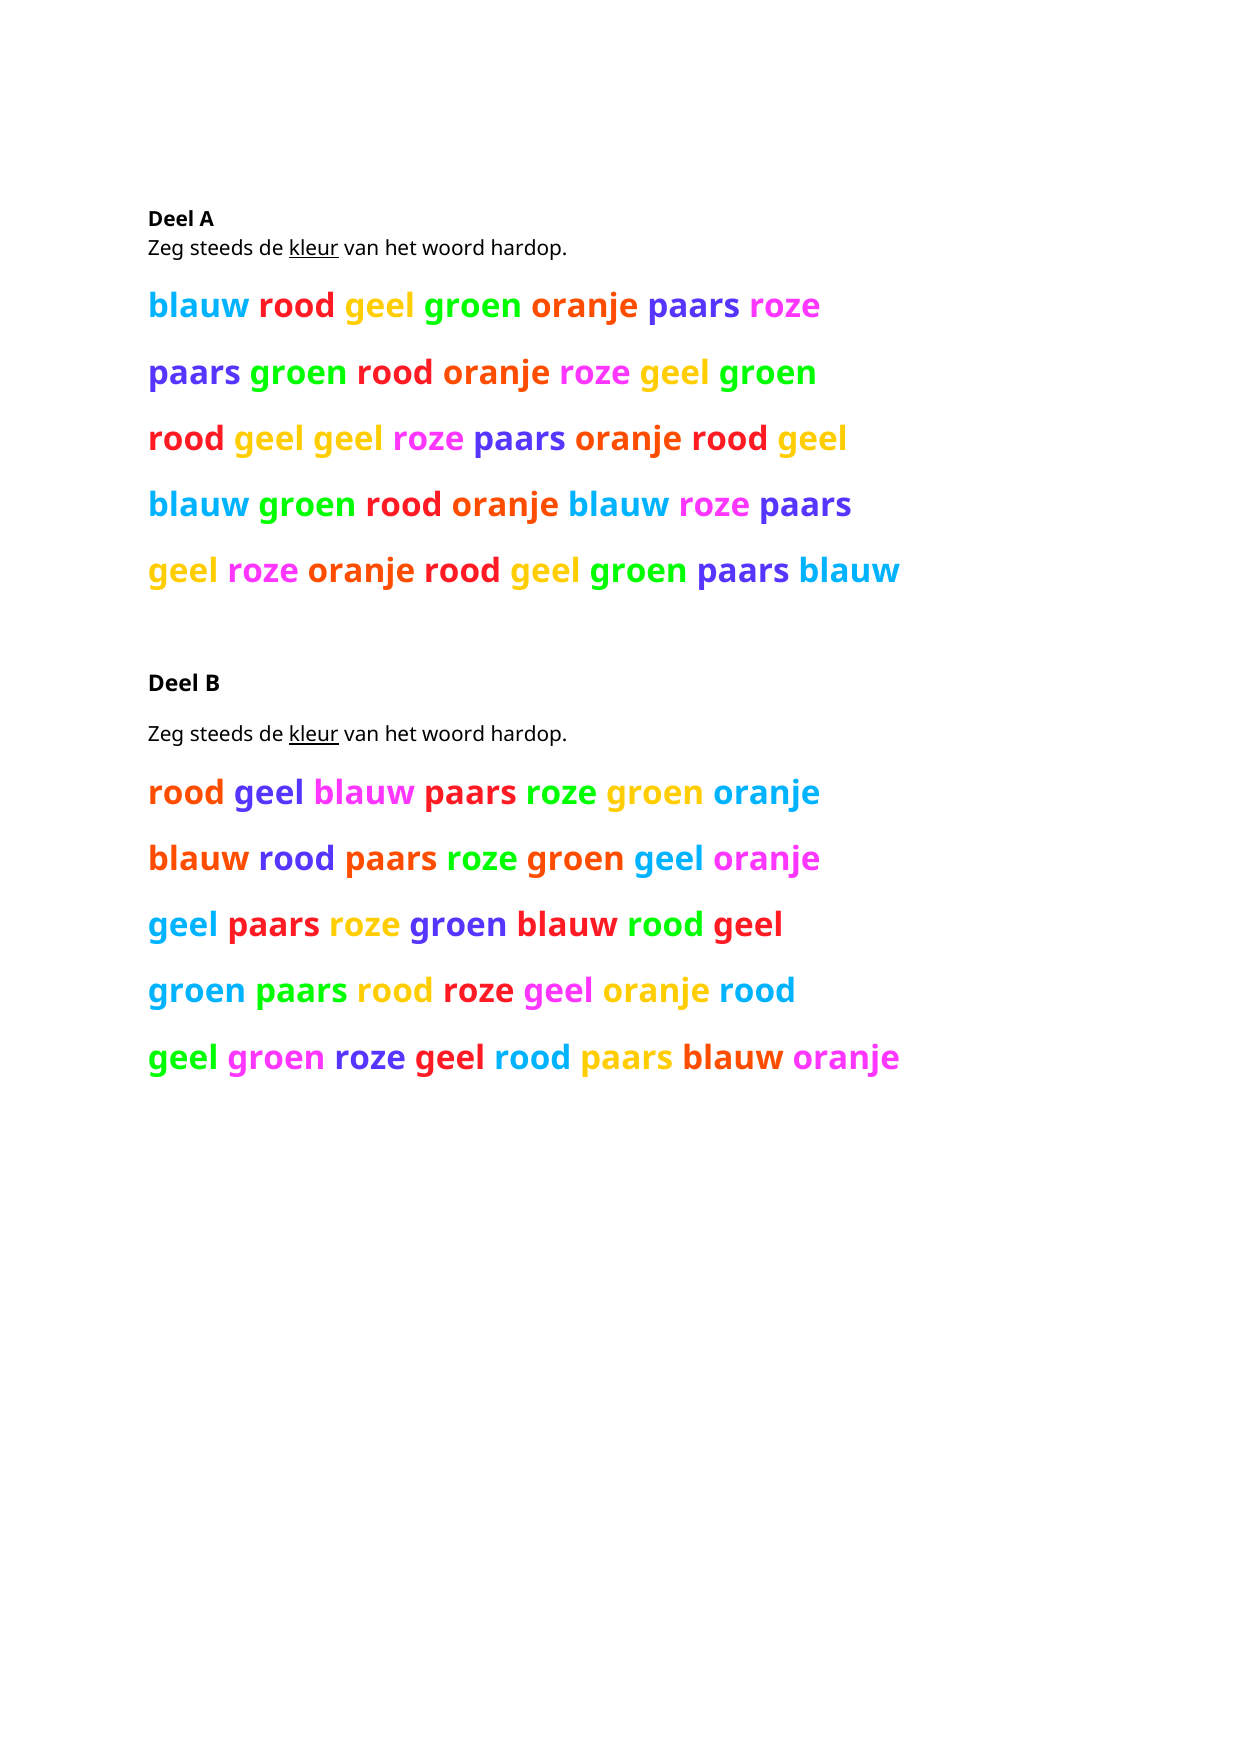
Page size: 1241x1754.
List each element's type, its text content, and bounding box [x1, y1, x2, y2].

text rood geel blauw paars roze groen oranje [148, 768, 1093, 814]
text rood geel geel roze paars oranje rood geel [148, 415, 1093, 460]
text Zeg steeds de kleur van het woord hardop. [148, 719, 1093, 748]
text blauw rood geel groen oranje paars roze [148, 282, 1093, 328]
text geel roze oranje rood geel groen paars blauw [148, 547, 1093, 593]
text geel paars roze groen blauw rood geel [148, 901, 1093, 946]
text Zeg steeds de kleur van het woord hardop. [148, 233, 1093, 261]
text blauw rood paars roze groen geel oranje [148, 835, 1093, 880]
text Deel B [148, 667, 1093, 698]
text paars groen rood oranje roze geel groen [148, 348, 1093, 394]
text Deel A [148, 176, 1093, 233]
text geel groen roze geel rood paars blauw oranje [148, 1033, 1093, 1079]
text groen paars rood roze geel oranje rood [148, 967, 1093, 1013]
text blauw groen rood oranje blauw roze paars [148, 481, 1093, 526]
